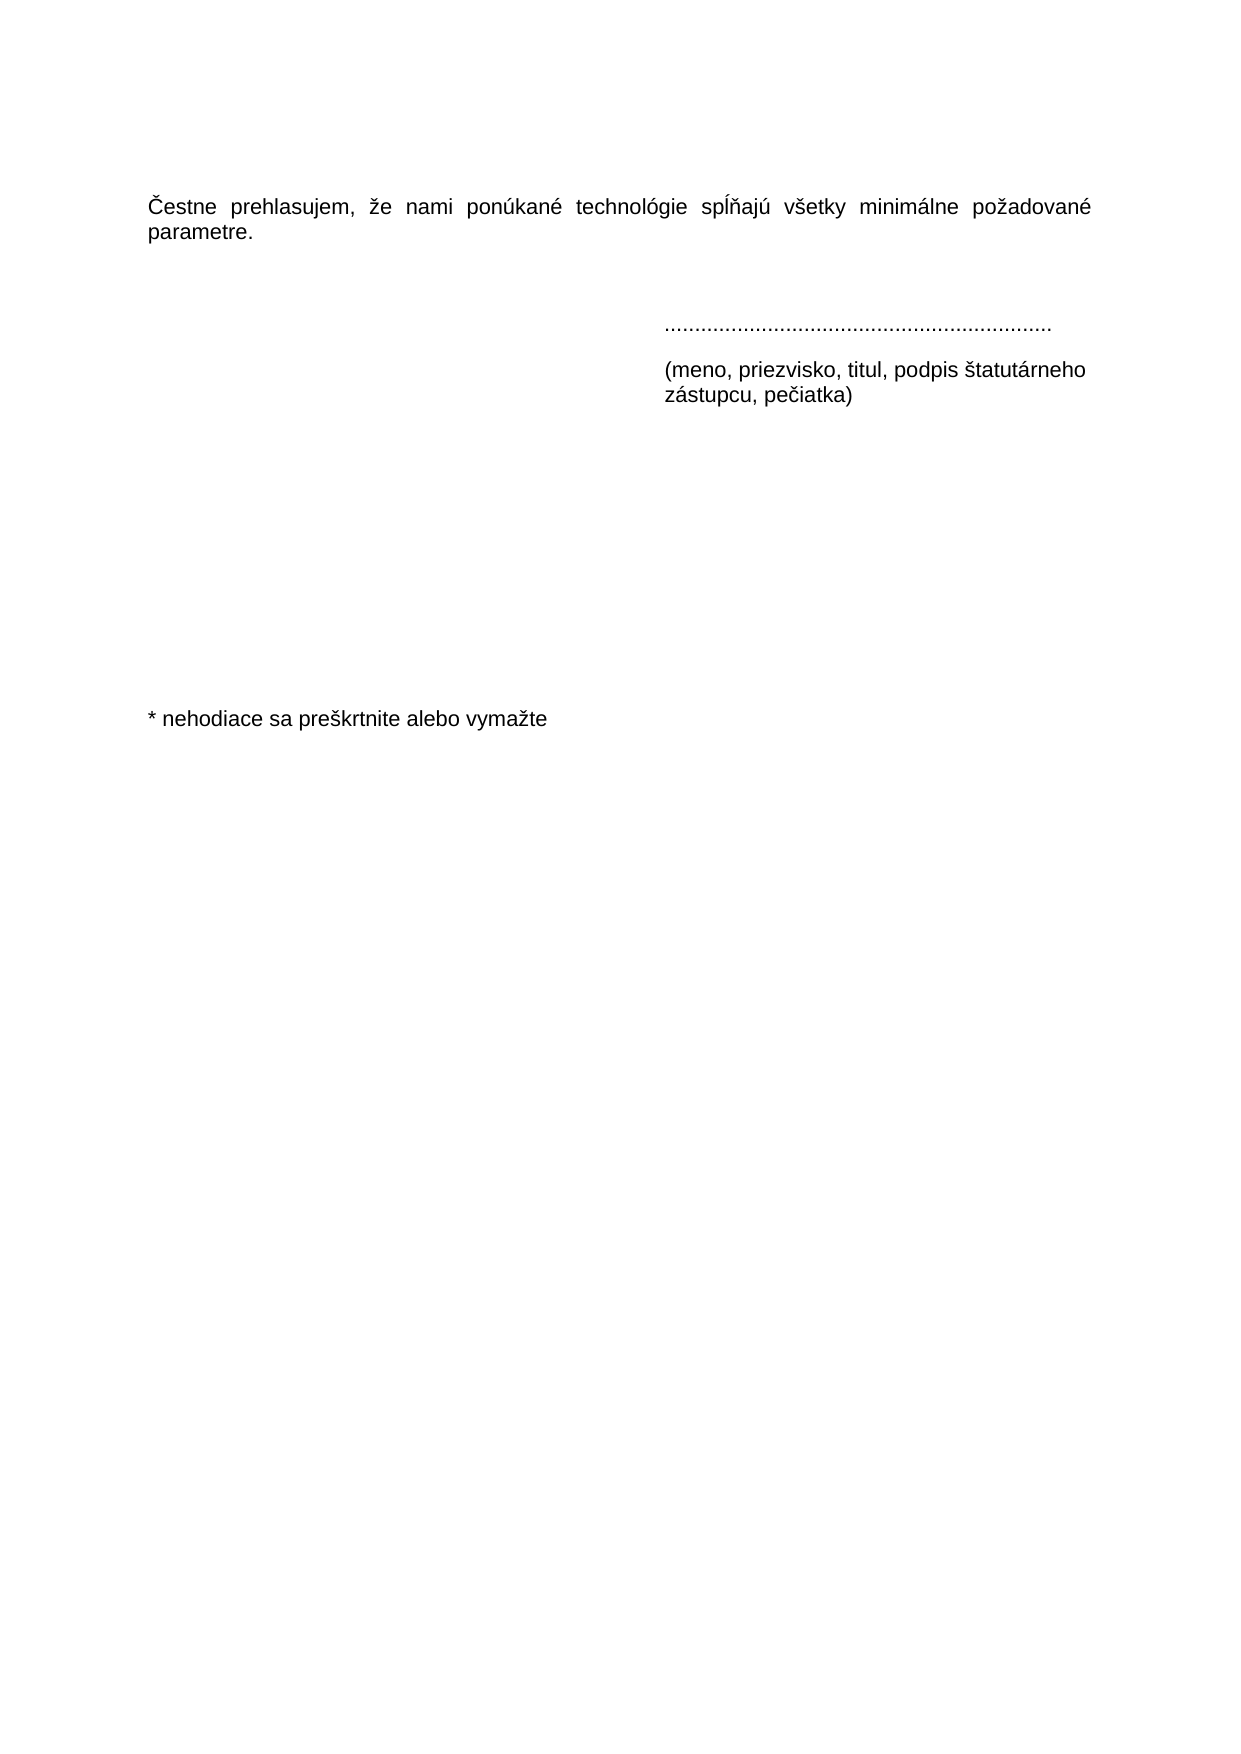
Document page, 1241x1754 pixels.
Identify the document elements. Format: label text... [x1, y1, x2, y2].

text * nehodiace sa preškrtnite alebo vymažte [148, 706, 1093, 731]
text Čestne prehlasujem, že nami ponúkané technológie spĺňajú všetky minimálne požadované parametre. [148, 194, 1093, 244]
text (meno, priezvisko, titul, podpis štatutárneho zástupcu, pečiatka) [664, 357, 1093, 407]
text ................................................................ [148, 311, 1093, 336]
